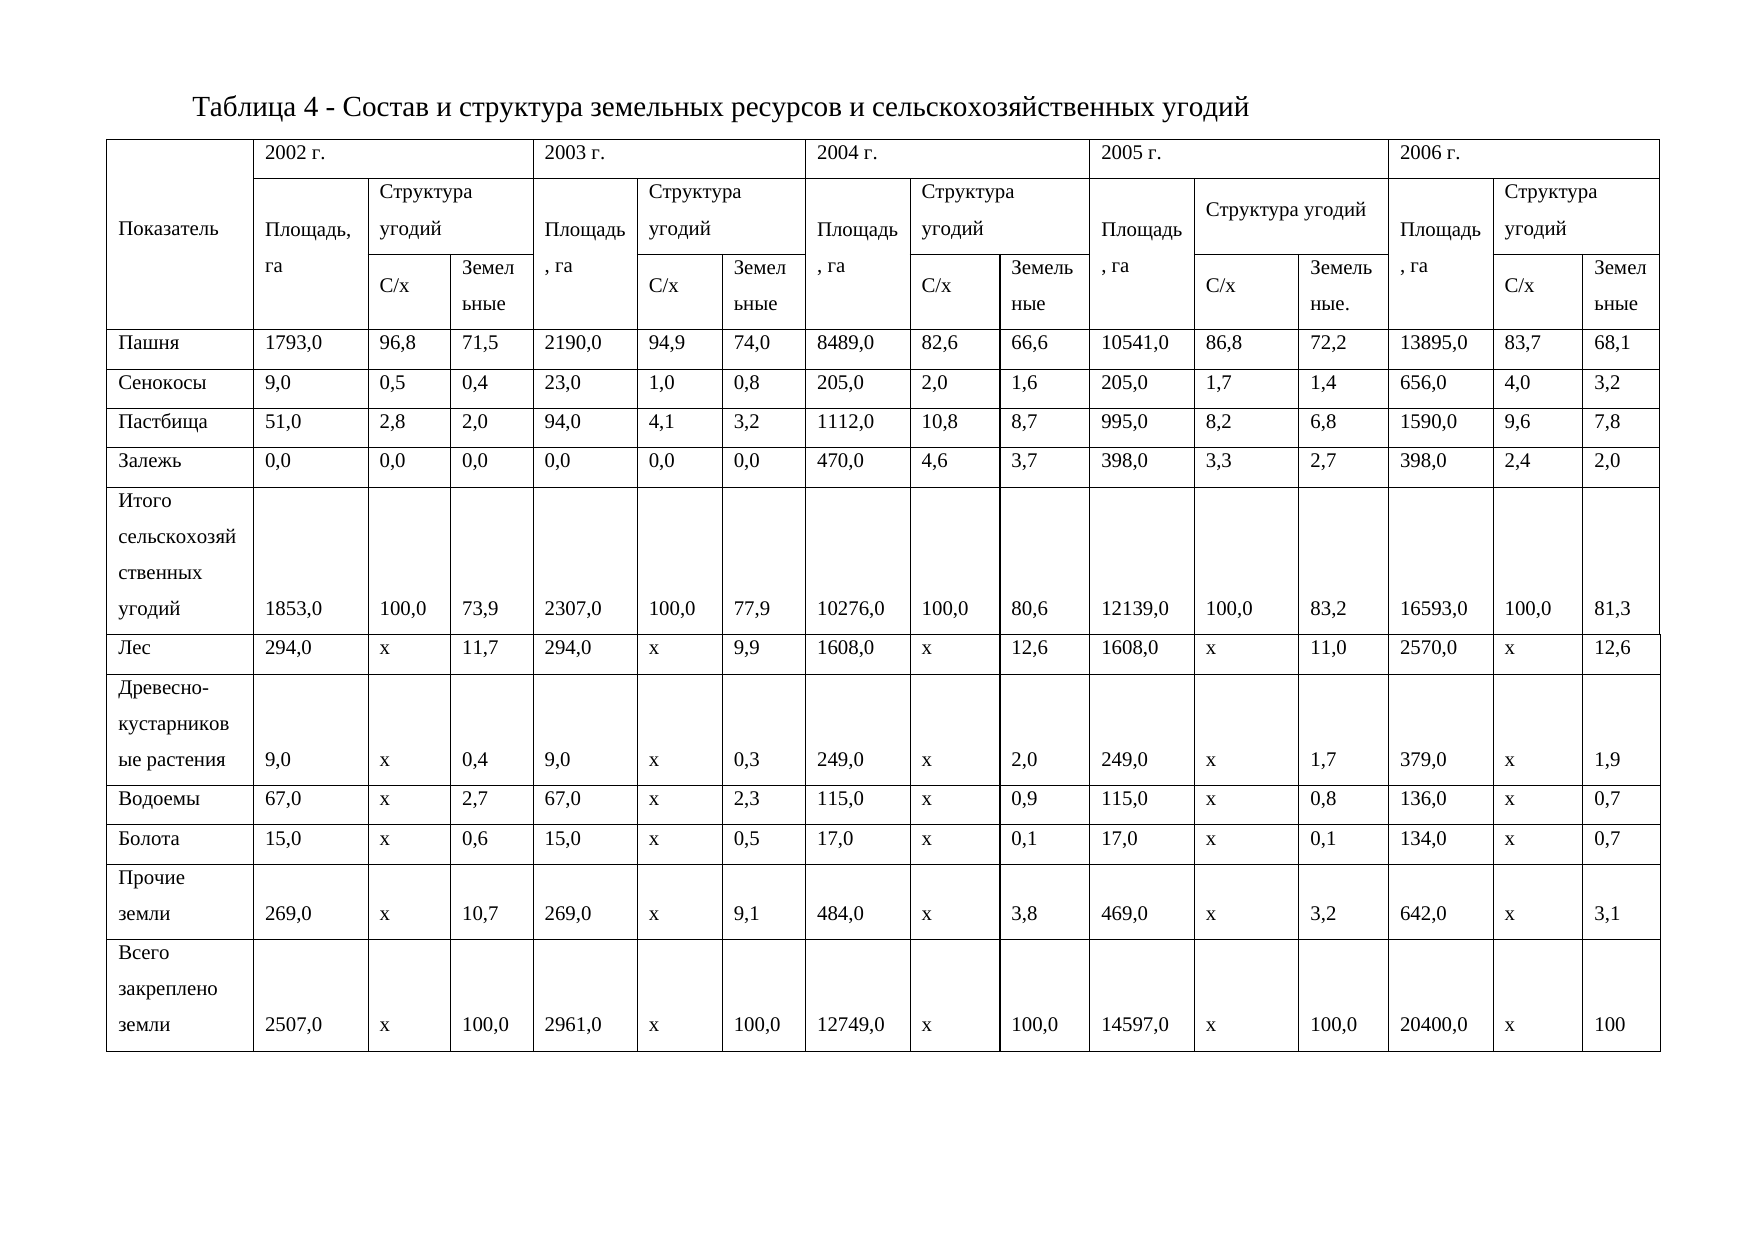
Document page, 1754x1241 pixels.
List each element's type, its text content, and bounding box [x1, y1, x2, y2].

table_cell 82,6 [911, 330, 999, 368]
table_cell С/х [1494, 255, 1582, 329]
table_cell 249,0 [1090, 675, 1194, 785]
table_cell х [369, 825, 450, 864]
table_cell 8,7 [1001, 409, 1089, 447]
table_cell 1608,0 [1090, 635, 1194, 673]
table_cell х [638, 940, 722, 1051]
table_cell 67,0 [254, 786, 368, 824]
table_cell 20400,0 [1389, 940, 1493, 1051]
table_cell 0,8 [723, 370, 805, 408]
table_cell С/х [638, 255, 722, 329]
table_cell 0,0 [254, 448, 368, 487]
table_cell х [638, 786, 722, 824]
table_cell 94,9 [638, 330, 722, 368]
table_cell 96,8 [369, 330, 450, 368]
table_cell 2,0 [911, 370, 999, 408]
table_cell 9,0 [534, 675, 637, 785]
table_cell 100,0 [1001, 940, 1089, 1051]
table_cell 1793,0 [254, 330, 368, 368]
table_cell х [1494, 825, 1582, 864]
table_cell 2570,0 [1389, 635, 1493, 673]
table_cell 294,0 [254, 635, 368, 673]
table_cell 249,0 [806, 675, 910, 785]
table_cell 100,0 [1299, 940, 1388, 1051]
table_cell 1,7 [1299, 675, 1388, 785]
table_cell 1,7 [1195, 370, 1298, 408]
table_cell 9,1 [723, 865, 805, 939]
table_cell 9,0 [254, 675, 368, 785]
table_cell х [911, 675, 999, 785]
table_cell х [911, 635, 999, 673]
table_cell 1112,0 [806, 409, 910, 447]
table_cell х [1195, 825, 1298, 864]
table_cell 0,4 [451, 370, 533, 408]
table_cell 2,0 [451, 409, 533, 447]
table_cell 51,0 [254, 409, 368, 447]
table_cell х [1494, 786, 1582, 824]
table_cell 100,0 [911, 488, 999, 634]
table_cell 1590,0 [1389, 409, 1493, 447]
table_cell 9,9 [723, 635, 805, 673]
table_cell х [1195, 786, 1298, 824]
table_cell 294,0 [534, 635, 637, 673]
table_cell х [638, 635, 722, 673]
table_cell 2,3 [723, 786, 805, 824]
table_cell х [1195, 675, 1298, 785]
table_cell х [638, 825, 722, 864]
table_cell 995,0 [1090, 409, 1194, 447]
table_cell 398,0 [1090, 448, 1194, 487]
table_cell 398,0 [1389, 448, 1493, 487]
table_cell Сенокосы [107, 370, 253, 408]
table_header 2002 г. [254, 140, 533, 178]
table_header 2005 г. [1090, 140, 1388, 178]
table_cell х [369, 940, 450, 1051]
table_cell 71,5 [451, 330, 533, 368]
table_cell 100 [1583, 940, 1660, 1051]
table_cell 3,2 [1583, 370, 1659, 408]
table_header 2006 г. [1389, 140, 1659, 178]
table_cell Площадь, га [1090, 179, 1194, 329]
table_cell Структура угодий [911, 179, 1089, 254]
table_cell 1,0 [638, 370, 722, 408]
table_cell 12,6 [1583, 635, 1660, 673]
table_cell 12139,0 [1090, 488, 1194, 634]
table_cell Лес [107, 635, 253, 673]
table_cell 2507,0 [254, 940, 368, 1051]
table_cell х [369, 675, 450, 785]
table_cell 4,1 [638, 409, 722, 447]
table_cell 2,4 [1494, 448, 1582, 487]
table_cell 86,8 [1195, 330, 1298, 368]
table_cell Структура угодий [1195, 179, 1388, 254]
table_cell 66,6 [1001, 330, 1089, 368]
text Таблица 4 - Состав и структура земельных ресурсов и сельскохозяйственных угодий [118, 89, 1636, 122]
table_cell 6,8 [1299, 409, 1388, 447]
table_cell 642,0 [1389, 865, 1493, 939]
table_cell 3,2 [723, 409, 805, 447]
table_cell 11,7 [451, 635, 533, 673]
table_cell 0,0 [369, 448, 450, 487]
table_cell 470,0 [806, 448, 910, 487]
table_cell 0,5 [369, 370, 450, 408]
table_cell 100,0 [723, 940, 805, 1051]
table_cell 269,0 [254, 865, 368, 939]
table_cell 0,4 [451, 675, 533, 785]
table_cell 8,2 [1195, 409, 1298, 447]
table_cell 73,9 [451, 488, 533, 634]
table_cell 0,0 [723, 448, 805, 487]
table_cell 2,0 [1583, 448, 1659, 487]
table_cell х [1494, 865, 1582, 939]
table_cell Структура угодий [638, 179, 805, 254]
table_cell 10276,0 [806, 488, 910, 634]
table_cell 4,6 [911, 448, 999, 487]
table_cell Площадь, га [806, 179, 910, 329]
table_cell 17,0 [806, 825, 910, 864]
table_cell 2307,0 [534, 488, 637, 634]
table_cell 0,1 [1001, 825, 1089, 864]
table_cell 83,7 [1494, 330, 1582, 368]
table_cell Площадь, га [534, 179, 637, 329]
table_cell 72,2 [1299, 330, 1388, 368]
table_cell Структура угодий [1494, 179, 1659, 254]
table_cell Земельные [1583, 255, 1659, 329]
table_cell Земельные [451, 255, 533, 329]
table_cell 11,0 [1299, 635, 1388, 673]
table_cell 9,0 [254, 370, 368, 408]
table_cell 1853,0 [254, 488, 368, 634]
table_cell 1608,0 [806, 635, 910, 673]
table_cell х [1494, 635, 1582, 673]
table_cell 8489,0 [806, 330, 910, 368]
table_cell 469,0 [1090, 865, 1194, 939]
table_cell 0,0 [534, 448, 637, 487]
table_cell 16593,0 [1389, 488, 1493, 634]
table_cell 9,6 [1494, 409, 1582, 447]
table_cell 0,7 [1583, 786, 1660, 824]
table_cell Залежь [107, 448, 253, 487]
table_cell Земельные [723, 255, 805, 329]
table_cell 3,1 [1583, 865, 1660, 939]
table_cell 1,6 [1001, 370, 1089, 408]
table_cell 0,0 [451, 448, 533, 487]
table_cell Пастбища [107, 409, 253, 447]
table_cell С/х [911, 255, 999, 329]
table_cell 68,1 [1583, 330, 1659, 368]
table_cell Болота [107, 825, 253, 864]
table_cell Земельные. [1299, 255, 1388, 329]
table_cell х [369, 865, 450, 939]
table_cell 0,5 [723, 825, 805, 864]
table_cell 77,9 [723, 488, 805, 634]
table_cell 74,0 [723, 330, 805, 368]
table_cell 2,7 [451, 786, 533, 824]
table_cell 100,0 [1494, 488, 1582, 634]
table_cell 0,1 [1299, 825, 1388, 864]
table_cell Структура угодий [369, 179, 533, 254]
table_cell 0,6 [451, 825, 533, 864]
table_cell 115,0 [806, 786, 910, 824]
table_cell 0,7 [1583, 825, 1660, 864]
table_cell 81,3 [1583, 488, 1659, 634]
table_cell Всего закреплено земли [107, 940, 253, 1051]
table_cell 17,0 [1090, 825, 1194, 864]
table_cell 2190,0 [534, 330, 637, 368]
table_cell 80,6 [1001, 488, 1089, 634]
table_cell Итого сельскохозяйственных угодий [107, 488, 253, 634]
table_cell 100,0 [638, 488, 722, 634]
table_cell 12,6 [1001, 635, 1089, 673]
table_cell 10541,0 [1090, 330, 1194, 368]
table_cell 0,9 [1001, 786, 1089, 824]
table_cell 100,0 [369, 488, 450, 634]
table_cell 14597,0 [1090, 940, 1194, 1051]
table_cell 656,0 [1389, 370, 1493, 408]
table_cell Площадь, га [254, 179, 368, 329]
table_cell 2961,0 [534, 940, 637, 1051]
table_cell х [1195, 865, 1298, 939]
table_cell 94,0 [534, 409, 637, 447]
table_cell 83,2 [1299, 488, 1388, 634]
table_cell 3,8 [1001, 865, 1089, 939]
table_cell 4,0 [1494, 370, 1582, 408]
table_cell 100,0 [1195, 488, 1298, 634]
table_cell х [911, 825, 999, 864]
table_cell Пашня [107, 330, 253, 368]
table_cell 12749,0 [806, 940, 910, 1051]
table_cell х [911, 786, 999, 824]
table_cell 484,0 [806, 865, 910, 939]
table_cell 13895,0 [1389, 330, 1493, 368]
table_cell 10,7 [451, 865, 533, 939]
table_cell 3,3 [1195, 448, 1298, 487]
table_cell Прочие земли [107, 865, 253, 939]
table_cell 2,7 [1299, 448, 1388, 487]
table_cell Земельные [1001, 255, 1089, 329]
table_cell 2,0 [1001, 675, 1089, 785]
table_cell 134,0 [1389, 825, 1493, 864]
table_cell 7,8 [1583, 409, 1659, 447]
table_cell х [911, 940, 999, 1051]
table_header 2003 г. [534, 140, 805, 178]
table_cell 205,0 [806, 370, 910, 408]
table_cell 23,0 [534, 370, 637, 408]
table_cell 15,0 [534, 825, 637, 864]
table_cell 0,8 [1299, 786, 1388, 824]
table_cell Водоемы [107, 786, 253, 824]
table_cell 136,0 [1389, 786, 1493, 824]
table_cell Площадь, га [1389, 179, 1493, 329]
table_header 2004 г. [806, 140, 1089, 178]
table_cell С/х [369, 255, 450, 329]
table_cell х [1195, 635, 1298, 673]
table_cell 3,2 [1299, 865, 1388, 939]
table_cell 379,0 [1389, 675, 1493, 785]
table_cell 205,0 [1090, 370, 1194, 408]
table_cell х [369, 786, 450, 824]
table_header Показатель [107, 140, 253, 329]
table_cell х [638, 865, 722, 939]
table_cell 269,0 [534, 865, 637, 939]
table_cell 115,0 [1090, 786, 1194, 824]
table_cell 15,0 [254, 825, 368, 864]
table_cell х [1195, 940, 1298, 1051]
table_cell х [1494, 940, 1582, 1051]
table_cell 67,0 [534, 786, 637, 824]
table_cell 1,4 [1299, 370, 1388, 408]
table_cell С/х [1195, 255, 1298, 329]
table_cell 0,3 [723, 675, 805, 785]
table_cell х [1494, 675, 1582, 785]
table_cell Древесно-кустарниковые растения [107, 675, 253, 785]
table_cell 100,0 [451, 940, 533, 1051]
table_cell х [369, 635, 450, 673]
table_cell 3,7 [1001, 448, 1089, 487]
table_cell х [638, 675, 722, 785]
table_cell 1,9 [1583, 675, 1660, 785]
table_cell х [911, 865, 999, 939]
table_cell 10,8 [911, 409, 999, 447]
table_cell 2,8 [369, 409, 450, 447]
table_cell 0,0 [638, 448, 722, 487]
